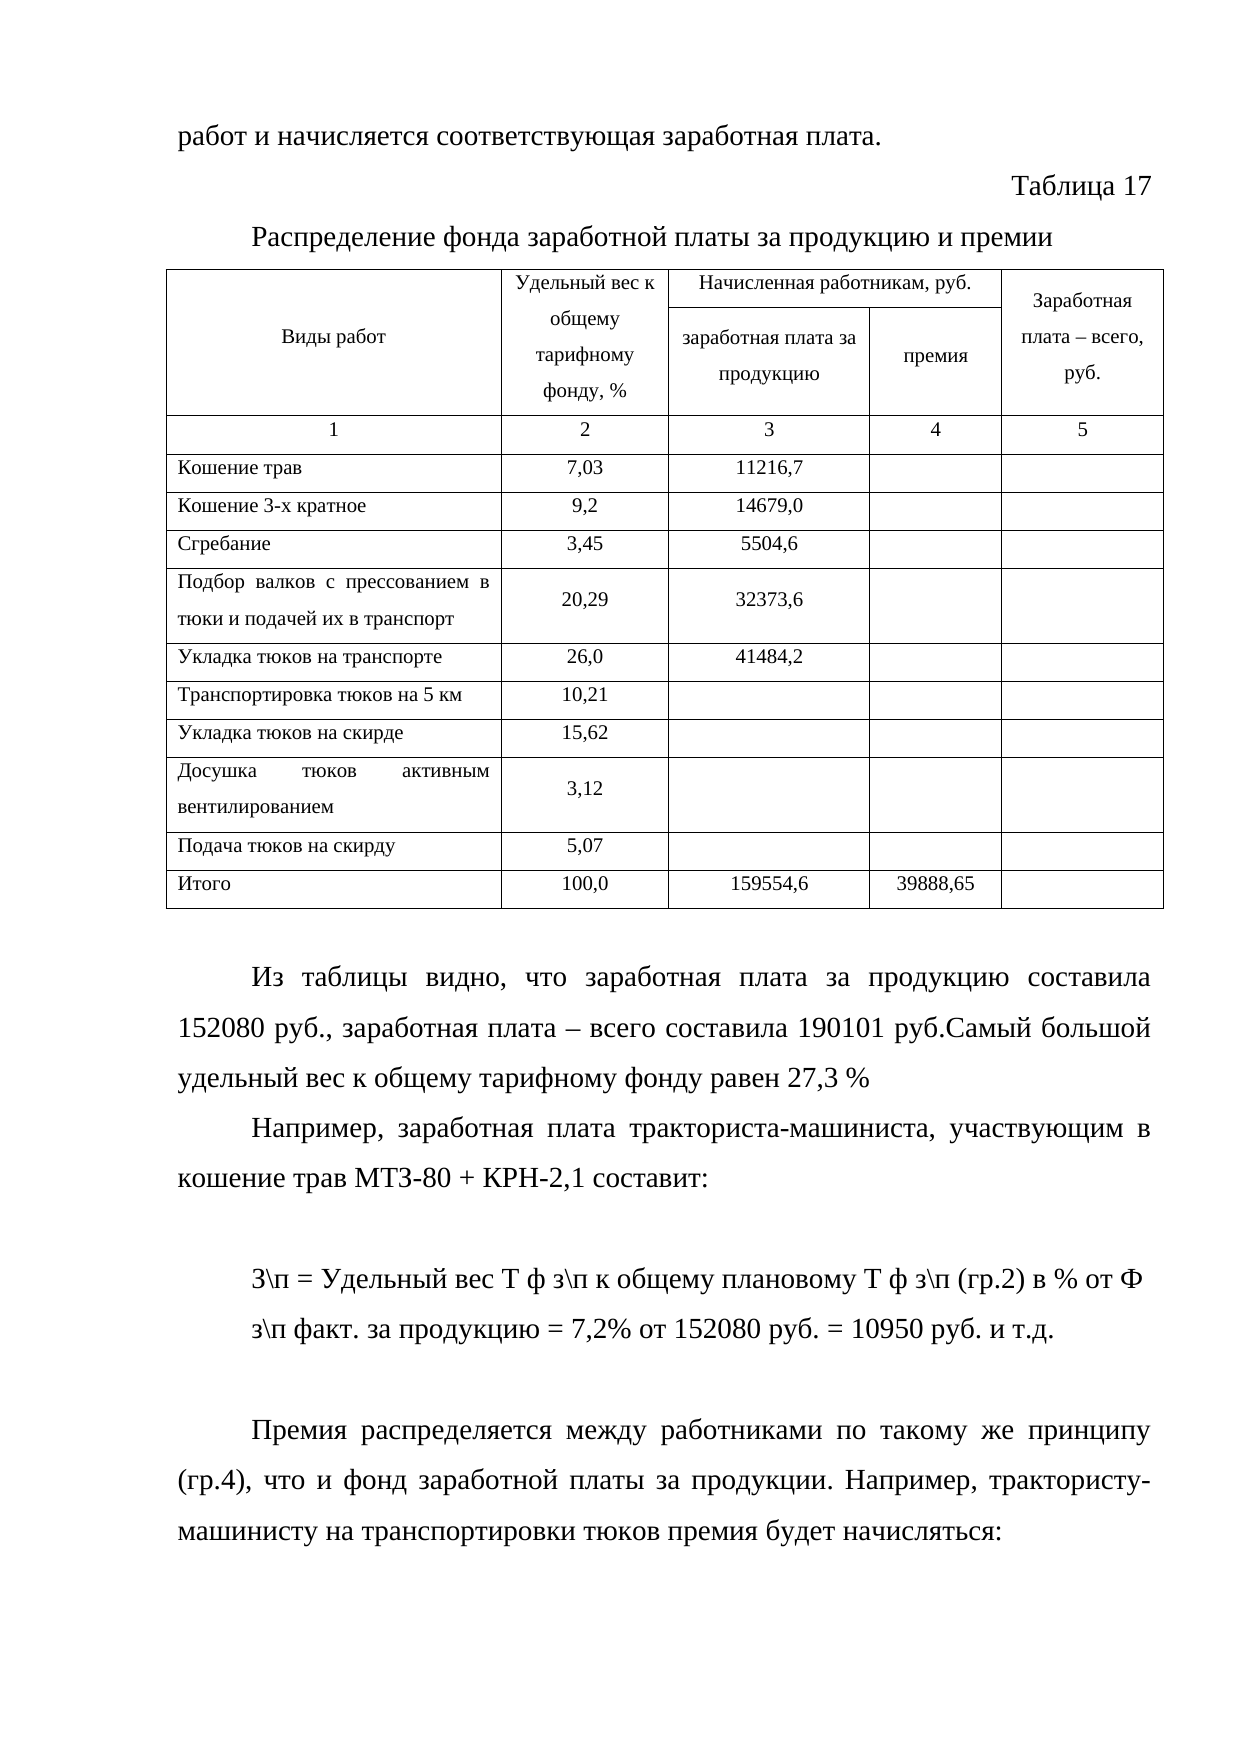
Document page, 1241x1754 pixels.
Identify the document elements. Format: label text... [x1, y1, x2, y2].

table_cell 159554,6 [669, 871, 869, 908]
table_cell [870, 455, 1001, 492]
table_cell Досушка тюков активным вентилированием [167, 758, 501, 832]
table_cell Подача тюков на скирду [167, 833, 501, 870]
table_cell 14679,0 [669, 493, 869, 530]
table_cell [1002, 720, 1163, 757]
table_cell 2 [502, 416, 668, 454]
table_cell [870, 833, 1001, 870]
table_cell Укладка тюков на скирде [167, 720, 501, 757]
table_cell 5 [1002, 416, 1163, 454]
table_cell 11216,7 [669, 455, 869, 492]
table_cell Кошение трав [167, 455, 501, 492]
table_cell [870, 569, 1001, 643]
table_cell Сгребание [167, 531, 501, 568]
table_cell [870, 644, 1001, 681]
table_cell 9,2 [502, 493, 668, 530]
table_cell [870, 720, 1001, 757]
table_cell 39888,65 [870, 871, 1001, 908]
text Таблица 17 [177, 168, 1152, 202]
table_header Удельный вес к общему тарифному фонду, % [502, 270, 668, 415]
table_cell [870, 531, 1001, 568]
table_header Виды работ [167, 270, 501, 415]
table_cell [669, 720, 869, 757]
table_cell 3,45 [502, 531, 668, 568]
table_cell 41484,2 [669, 644, 869, 681]
table_cell заработная плата за продукцию [669, 308, 869, 415]
table_cell премия [870, 308, 1001, 415]
table_cell [669, 758, 869, 832]
table_cell [870, 493, 1001, 530]
table_cell 5,07 [502, 833, 668, 870]
table_cell Транспортировка тюков на [167, 682, 501, 719]
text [177, 118, 1152, 152]
table_cell 15,62 [502, 720, 668, 757]
table_cell [669, 833, 869, 870]
table_cell [1002, 758, 1163, 832]
table_header Начисленная работникам, руб. [669, 270, 1001, 307]
table_cell 100,0 [502, 871, 668, 908]
text Премия распределяется между работниками по такому же принципу (гр.4), что и фонд заработной платы за продукции. Например, трактористу-машинисту на транспортировки тюков премия будет начисляться: [177, 1412, 1152, 1546]
table_cell 4 [870, 416, 1001, 454]
table_cell [870, 682, 1001, 719]
table_cell [870, 758, 1001, 832]
table_cell Итого [167, 871, 501, 908]
table_cell 26,0 [502, 644, 668, 681]
table_cell 3,12 [502, 758, 668, 832]
table_cell [1002, 644, 1163, 681]
text з\п факт. за продукцию = 7,2% от 152080 руб. = 10950 руб. и т.д. [177, 1312, 1152, 1345]
table_cell [1002, 871, 1163, 908]
table_cell [1002, 833, 1163, 870]
table_cell [669, 682, 869, 719]
text Например, заработная плата тракториста-машиниста, участвующим в кошение трав МТЗ-80 + КРН-2,1 составит: [177, 1110, 1152, 1194]
table_cell Укладка тюков на транспорте [167, 644, 501, 681]
text Распределение фонда заработной платы за продукцию и премии [177, 219, 1152, 252]
table_cell 32373,6 [669, 569, 869, 643]
table_header Заработная плата – всего, руб. [1002, 270, 1163, 415]
table_cell [1002, 493, 1163, 530]
table_cell 3 [669, 416, 869, 454]
table_cell Кошение 3-х кратное [167, 493, 501, 530]
table_cell [1002, 531, 1163, 568]
table_cell 5504,6 [669, 531, 869, 568]
table_cell 10,21 [502, 682, 668, 719]
table_cell 1 [167, 416, 501, 454]
table_cell 20,29 [502, 569, 668, 643]
text Из таблицы видно, что заработная плата за продукцию составила 152080 руб., заработная плата – всего составила 190101 руб.Самый большой удельный вес к общему тарифному фонду равен 27,3 % [177, 959, 1152, 1093]
table_cell [1002, 569, 1163, 643]
text З\п = Удельный вес Т ф з\п к общему плановому Т ф з\п (гр.2) в % от Ф [177, 1261, 1152, 1295]
table_cell [1002, 455, 1163, 492]
table_cell Подбор валков с прессованием в тюки и подачей их в транспорт [167, 569, 501, 643]
table_cell [1002, 682, 1163, 719]
table_cell 7,03 [502, 455, 668, 492]
